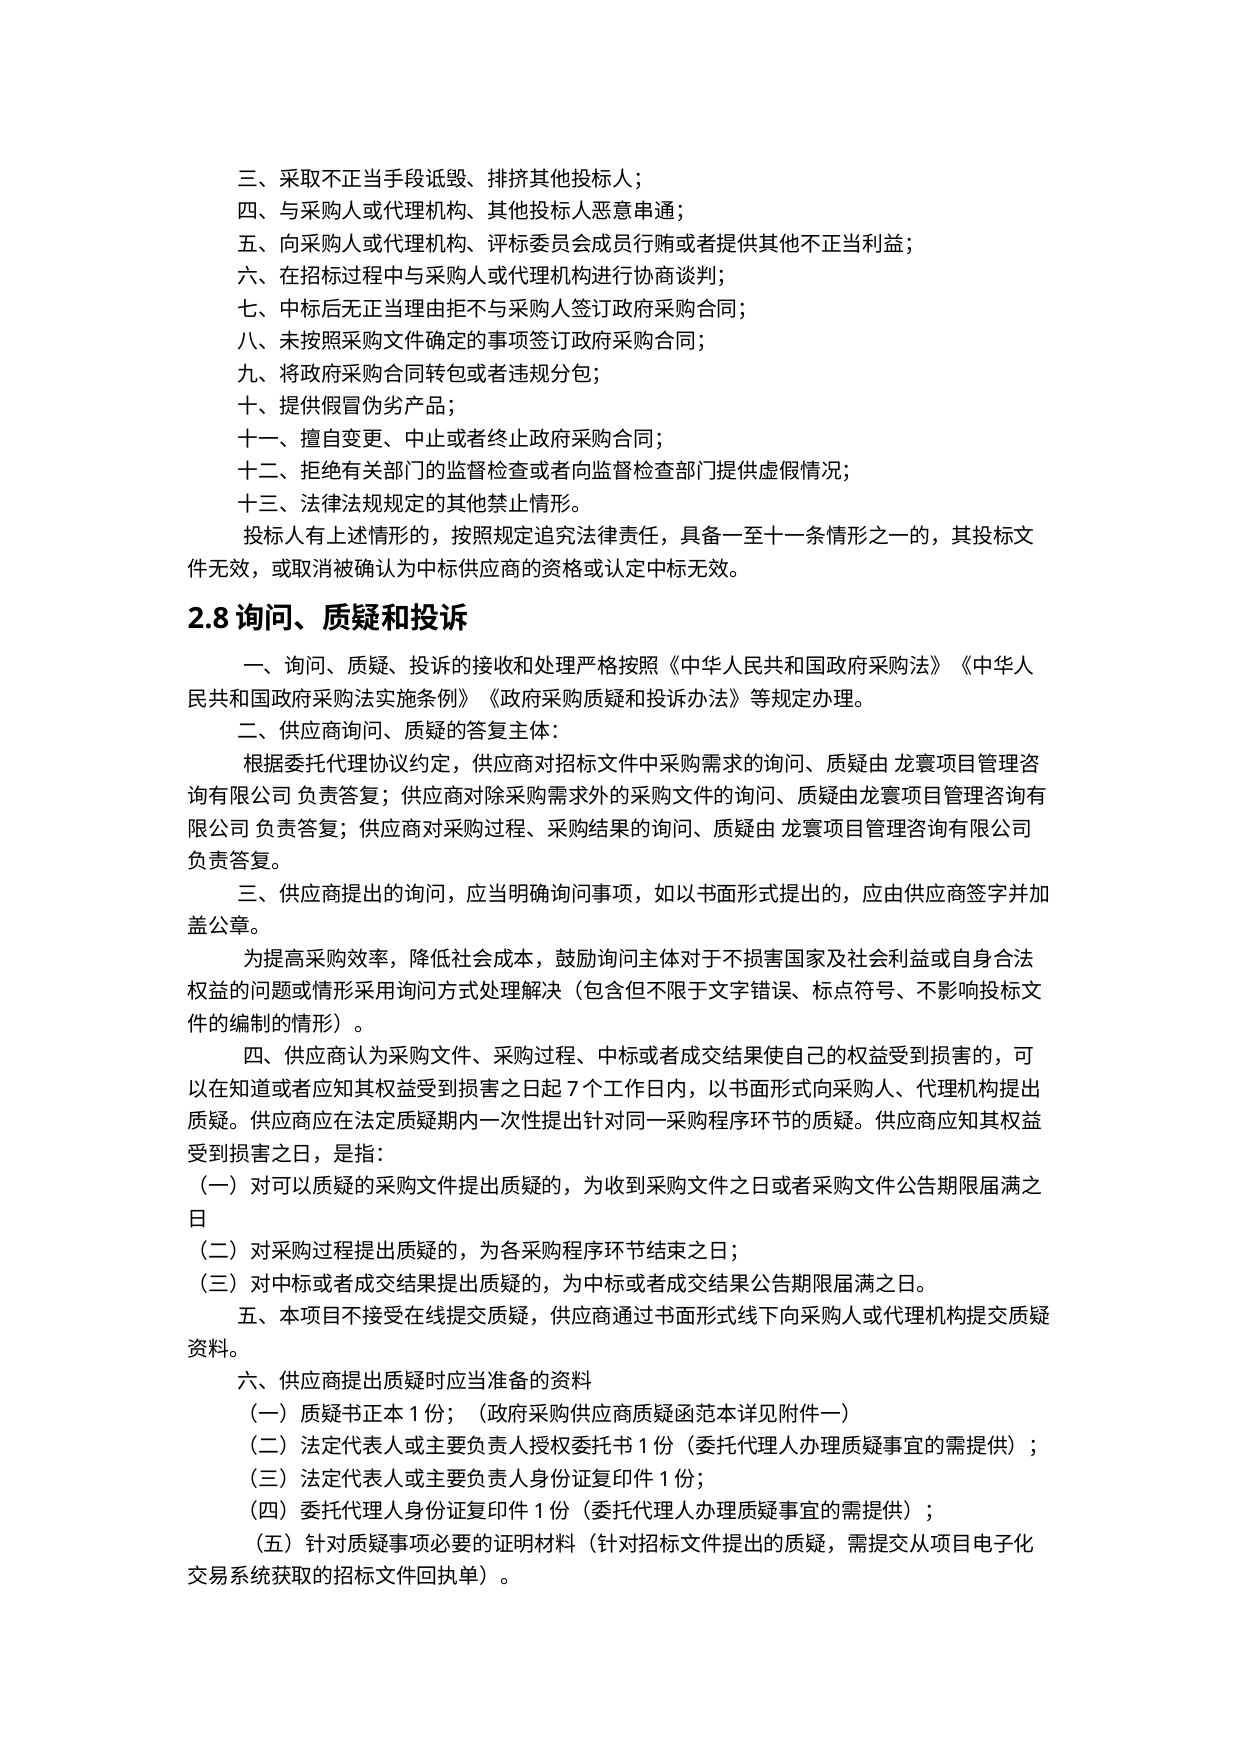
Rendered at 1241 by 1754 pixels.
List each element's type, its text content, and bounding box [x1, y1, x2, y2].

text 三、供应商提出的询问，应当明确询问事项，如以书面形式提出的，应由供应商签字并加盖公章。 [187, 877, 1053, 942]
text 十二、拒绝有关部门的监督检查或者向监督检查部门提供虚假情况； [187, 454, 1053, 487]
text 五、向采购人或代理机构、评标委员会成员行贿或者提供其他不正当利益； [187, 227, 1053, 259]
text （一）质疑书正本1份；（政府采购供应商质疑函范本详见附件一） [187, 1397, 1053, 1429]
text 七、中标后无正当理由拒不与采购人签订政府采购合同； [187, 292, 1053, 324]
text （四）委托代理人身份证复印件1份（委托代理人办理质疑事宜的需提供）； [187, 1494, 1053, 1527]
text 一、询问、质疑、投诉的接收和处理严格按照《中华人民共和国政府采购法》《中华人民共和国政府采购法实施条例》《政府采购质疑和投诉办法》等规定办理。 [187, 649, 1053, 714]
text （二）法定代表人或主要负责人授权委托书1份（委托代理人办理质疑事宜的需提供）； [187, 1429, 1053, 1462]
text （二）对采购过程提出质疑的，为各采购程序环节结束之日； [187, 1234, 1053, 1267]
text 四、供应商认为采购文件、采购过程、中标或者成交结果使自己的权益受到损害的，可以在知道或者应知其权益受到损害之日起7个工作日内，以书面形式向采购人、代理机构提出质疑。供应商应在法定质疑期内一次性提出针对同一采购程序环节的质疑。供应商应知其权益受到损害之日，是指： [187, 1039, 1053, 1169]
text 五、本项目不接受在线提交质疑，供应商通过书面形式线下向采购人或代理机构提交质疑资料。 [187, 1299, 1053, 1364]
text 十三、法律法规规定的其他禁止情形。 [187, 487, 1053, 519]
text 投标人有上述情形的，按照规定追究法律责任，具备一至十一条情形之一的，其投标文件无效，或取消被确认为中标供应商的资格或认定中标无效。 [187, 519, 1053, 584]
text 2.8询问、质疑和投诉 [187, 584, 1053, 649]
text 十、提供假冒伪劣产品； [187, 389, 1053, 422]
text （三）对中标或者成交结果提出质疑的，为中标或者成交结果公告期限届满之日。 [187, 1267, 1053, 1299]
text 六、供应商提出质疑时应当准备的资料 [187, 1364, 1053, 1397]
text （一）对可以质疑的采购文件提出质疑的，为收到采购文件之日或者采购文件公告期限届满之日 [187, 1169, 1053, 1234]
text 九、将政府采购合同转包或者违规分包； [187, 357, 1053, 389]
text （五）针对质疑事项必要的证明材料（针对招标文件提出的质疑，需提交从项目电子化交易系统获取的招标文件回执单）。 [187, 1527, 1053, 1592]
text 六、在招标过程中与采购人或代理机构进行协商谈判； [187, 259, 1053, 292]
text 为提高采购效率，降低社会成本，鼓励询问主体对于不损害国家及社会利益或自身合法权益的问题或情形采用询问方式处理解决（包含但不限于文字错误、标点符号、不影响投标文件的编制的情形）。 [187, 942, 1053, 1039]
text 十一、擅自变更、中止或者终止政府采购合同； [187, 422, 1053, 454]
text （三）法定代表人或主要负责人身份证复印件1份； [187, 1462, 1053, 1494]
text 四、与采购人或代理机构、其他投标人恶意串通； [187, 194, 1053, 227]
text 三、采取不正当手段诋毁、排挤其他投标人； [187, 162, 1053, 194]
text 二、供应商询问、质疑的答复主体： [187, 714, 1053, 747]
text 八、未按照采购文件确定的事项签订政府采购合同； [187, 324, 1053, 357]
text 根据委托代理协议约定，供应商对招标文件中采购需求的询问、质疑由 龙寰项目管理咨询有限公司 负责答复；供应商对除采购需求外的采购文件的询问、质疑由龙寰项目管理咨询有限公司 负责答复；供应商对采购过程、采购结果的询问、质疑由 龙寰项目管理咨询有限公司 负责答复。 [187, 747, 1053, 877]
